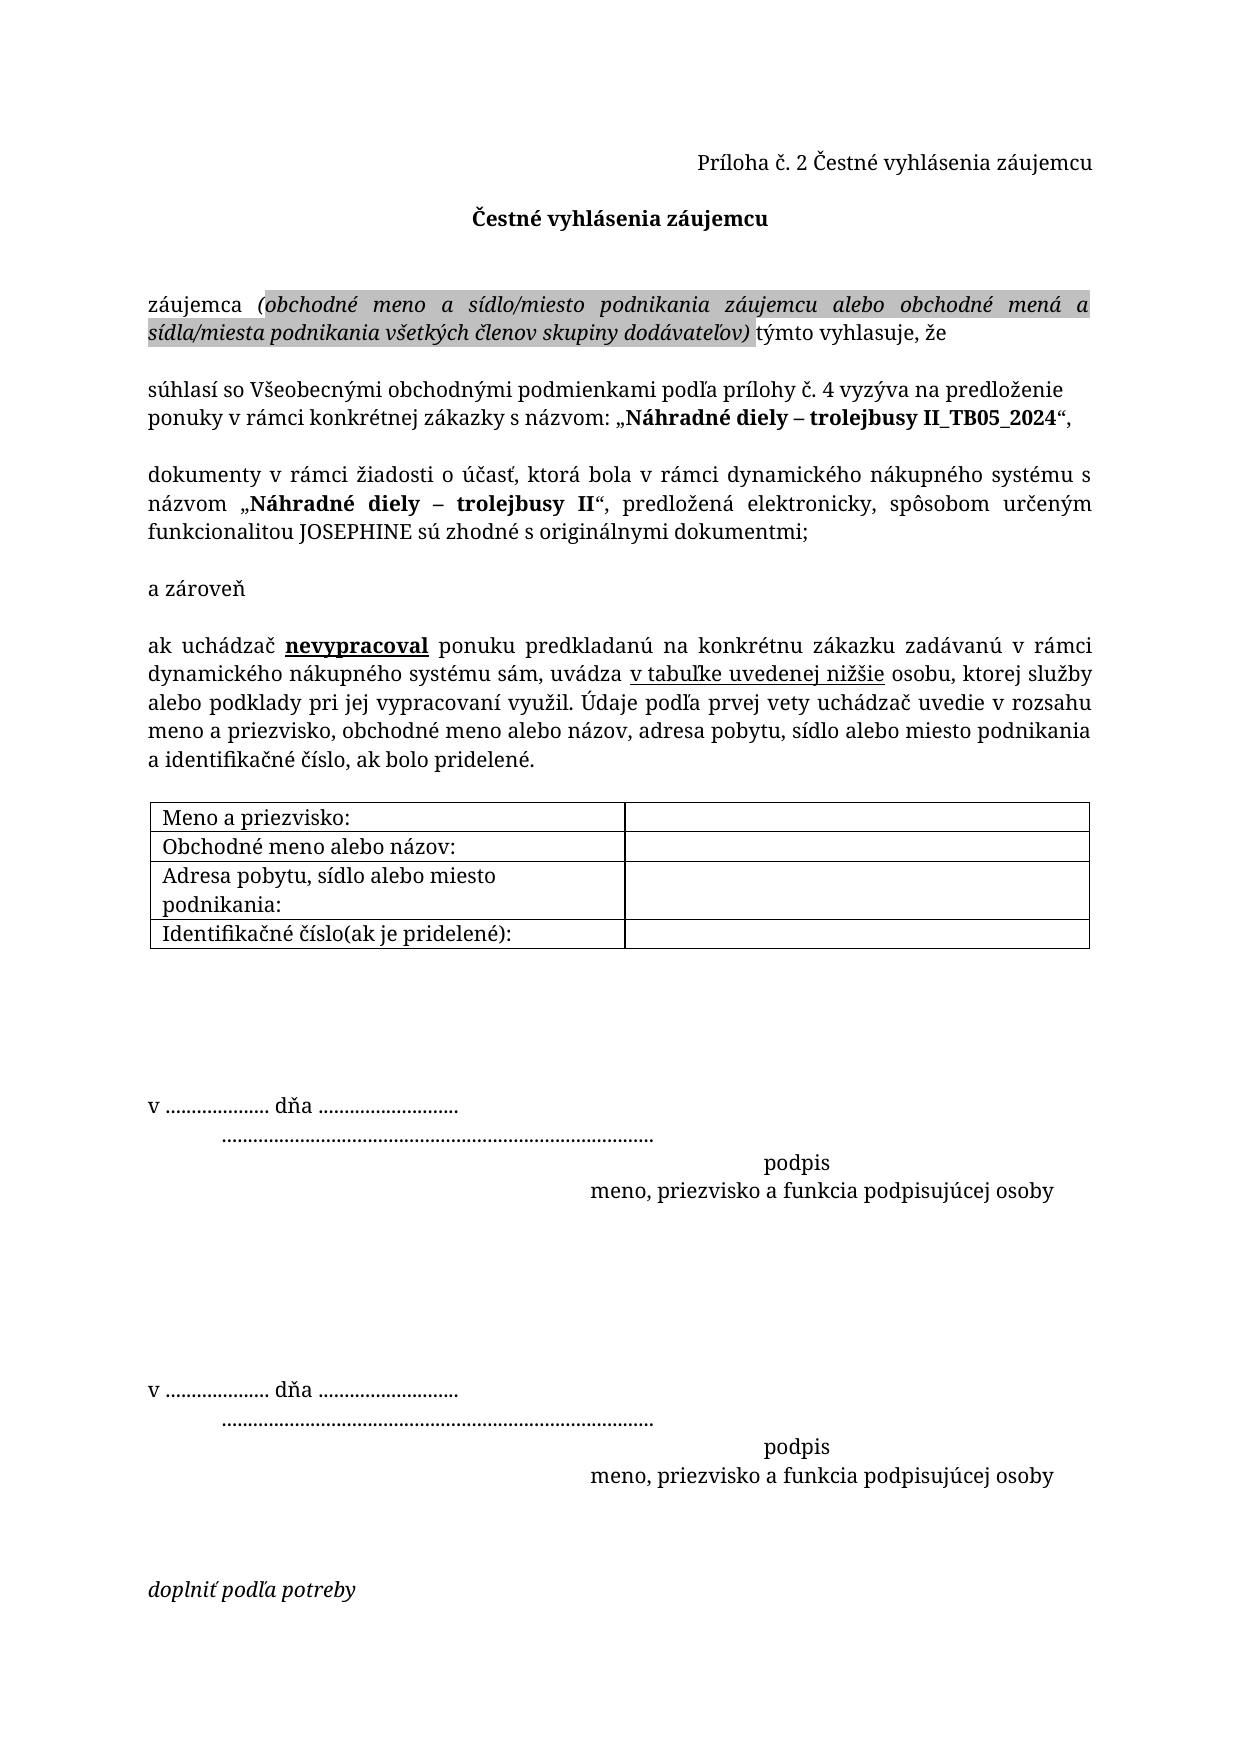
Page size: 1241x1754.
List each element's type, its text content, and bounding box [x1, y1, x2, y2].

text v .................... dňa ........................... ................................................................................... [148, 1091, 1093, 1148]
text súhlasí so Všeobecnými obchodnými podmienkami podľa prílohy č. 4 vyzýva na predloženie ponuky v rámci konkrétnej zákazky s názvom: „Náhradné diely – trolejbusy II_TB05_2024“, [148, 375, 1093, 432]
table_header [626, 803, 1089, 831]
text záujemca (obchodné meno a sídlo/miesto podnikania záujemcu alebo obchodné mená a sídla/miesta podnikania všetkých členov skupiny dodávateľov) týmto vyhlasuje, že [756, 290, 1093, 347]
text podpis [148, 1432, 1093, 1461]
text v .................... dňa ........................... ................................................................................... [148, 1376, 1093, 1432]
table_cell [626, 832, 1089, 861]
text doplniť podľa potreby [148, 1575, 1093, 1603]
table_cell [626, 862, 1089, 918]
text Čestné vyhlásenia záujemcu [148, 204, 1093, 233]
text podpis [148, 1148, 1093, 1177]
text ak uchádzač nevypracoval ponuku predkladanú na konkrétnu zákazku zadávanú v rámci dynamického nákupného systému sám, uvádza v tabuľke uvedenej nižšie osobu, ktorej služby alebo podklady pri jej vypracovaní využil. Údaje podľa prvej vety uchádzač uvedie v rozsahu meno a priezvisko, obchodné meno alebo názov, adresa pobytu, sídlo alebo miesto podnikania a identifikačné číslo, ak bolo pridelené. [148, 631, 1093, 773]
table_cell Obchodné meno alebo názov: [151, 832, 624, 861]
table_cell [626, 920, 1089, 948]
table_cell Identifikačné číslo(ak je pridelené): [151, 920, 624, 948]
text a zároveň [148, 574, 1093, 603]
text meno, priezvisko a funkcia podpisujúcej osoby [516, 1461, 1093, 1489]
text dokumenty v rámci žiadosti o účasť, ktorá bola v rámci dynamického nákupného systému s názvom „Náhradné diely – trolejbusy II“, predložená elektronicky, spôsobom určeným funkcionalitou JOSEPHINE sú zhodné s originálnymi dokumentmi; [148, 460, 1093, 546]
text meno, priezvisko a funkcia podpisujúcej osoby [516, 1177, 1093, 1205]
table_header Meno a priezvisko: [151, 803, 624, 831]
text Príloha č. 2 Čestné vyhlásenia záujemcu [148, 148, 1093, 176]
table_cell Adresa pobytu, sídlo alebo miesto podnikania: [151, 862, 624, 918]
